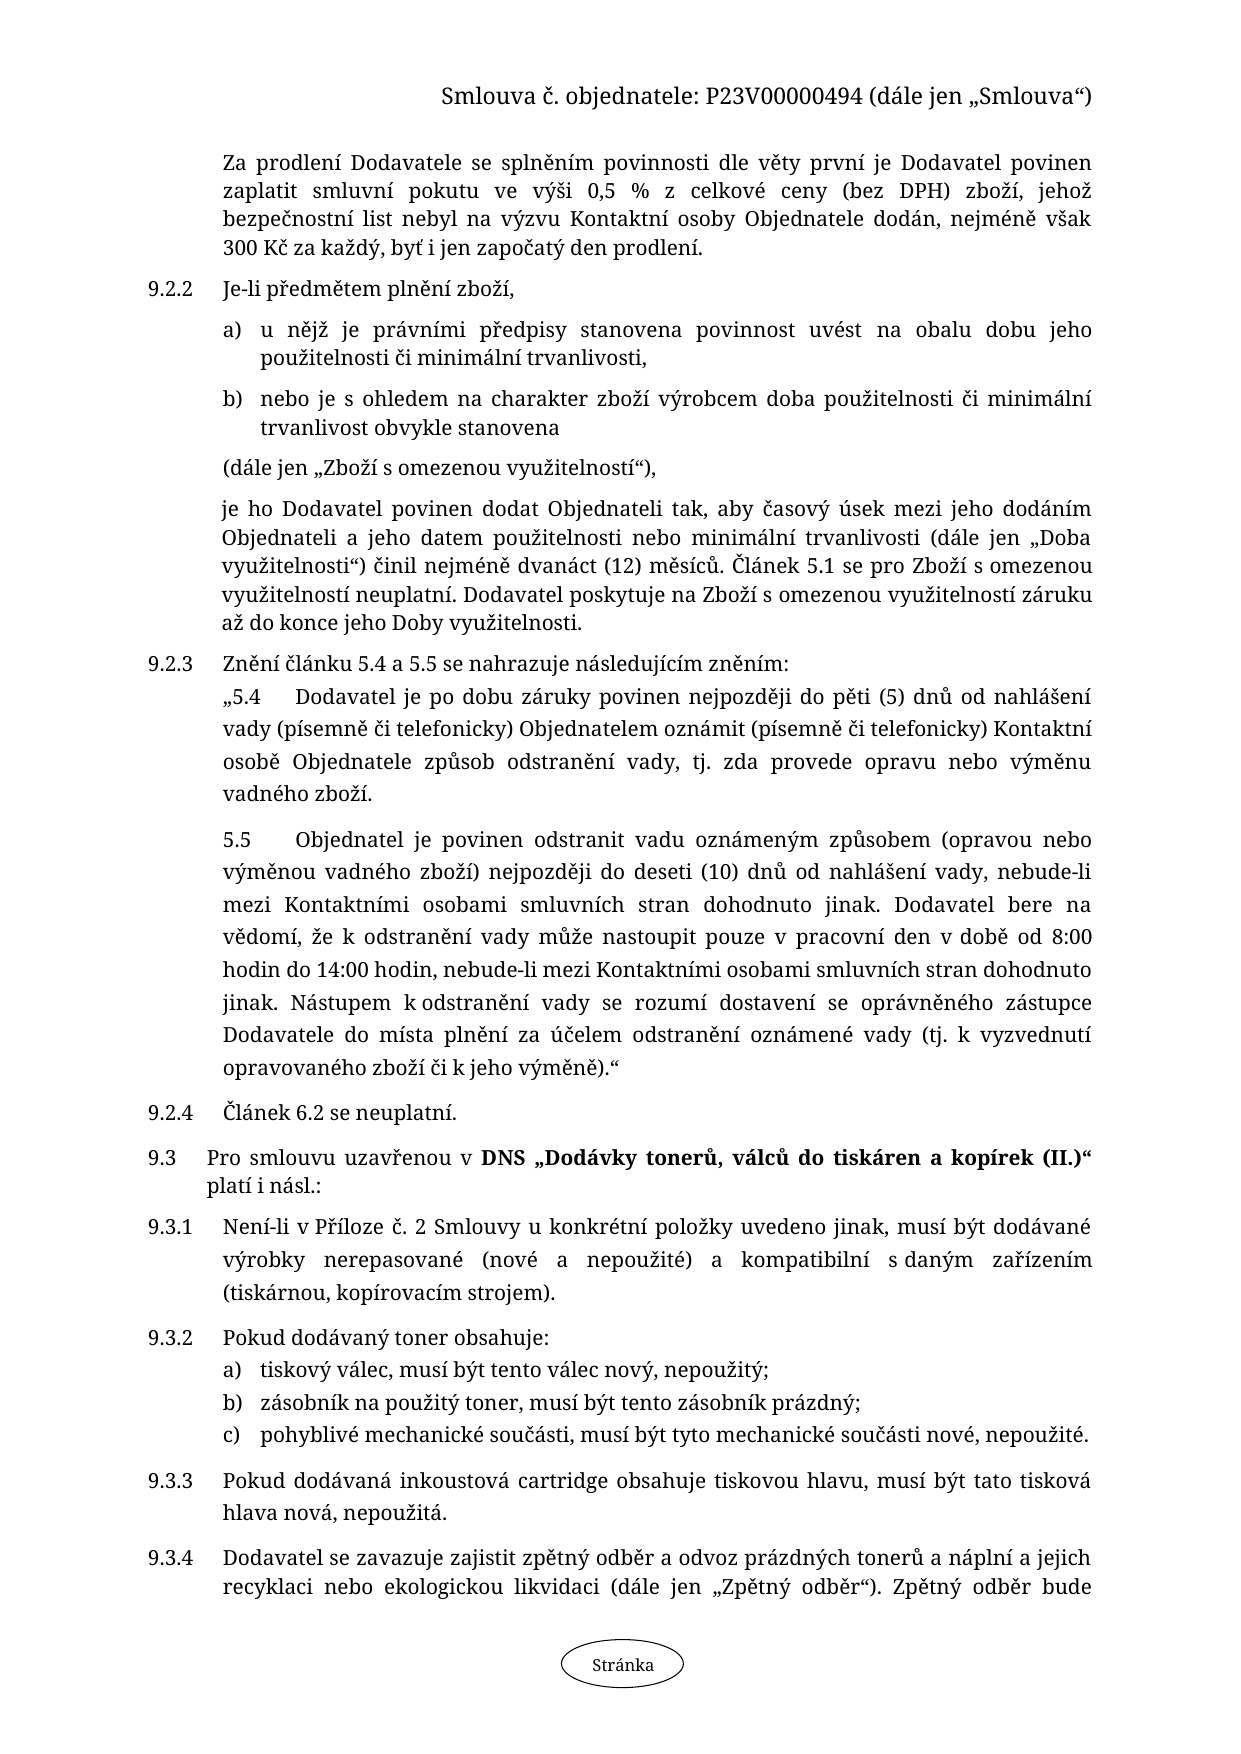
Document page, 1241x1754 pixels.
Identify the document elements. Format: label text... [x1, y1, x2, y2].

list 5.5 Objednatel je povinen odstranit vadu oznámeným způsobem (opravou nebo výměnou vadného zboží) nejpozději do deseti (10) dnů od nahlášení vady, nebude-li mezi Kontaktními osobami smluvních stran dohodnuto jinak. Dodavatel bere na vědomí, že k odstranění vady může nastoupit pouze v pracovní den v době od 8:00 hodin do 14:00 hodin, nebude-li mezi Kontaktními osobami smluvních stran dohodnuto jinak. Nástupem k odstranění vady se rozumí dostavení se oprávněného zástupce Dodavatele do místa plnění za účelem odstranění oznámené vady (tj. k vyzvednutí opravovaného zboží či k jeho výměně).“ [223, 825, 1093, 1081]
list „5.4 Dodavatel je po dobu záruky povinen nejpozději do pěti (5) dnů od nahlášení vady (písemně či telefonicky) Objednatelem oznámit (písemně či telefonicky) Kontaktní osobě Objednatele způsob odstranění vady, tj. zda provede opravu nebo výměnu vadného zboží. [223, 682, 1093, 808]
list Pro smlouvu uzavřenou v DNS „Dodávky tonerů, válců do tiskáren a kopírek (II.)“ platí i násl.: [148, 1143, 1093, 1200]
list Není-li v Příloze č. 2 Smlouvy u konkrétní položky uvedeno jinak, musí být dodávané výrobky nerepasované (nové a nepoužité) a kompatibilní s daným zařízením (tiskárnou, kopírovacím strojem). [148, 1212, 1093, 1306]
list Pokud dodávaná inkoustová cartridge obsahuje tiskovou hlavu, musí být tato tisková hlava nová, nepoužitá. [148, 1466, 1093, 1527]
list nebo je s ohledem na charakter zboží výrobcem doba použitelnosti či minimální trvanlivost obvykle stanovena [223, 384, 1093, 441]
list Znění článku 5.4 a 5.5 se nahrazuje následujícím zněním: [148, 649, 1093, 678]
list Článek 6.2 se neuplatní. [148, 1098, 1093, 1126]
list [148, 148, 1093, 261]
text je ho Dodavatel povinen dodat Objednateli tak, aby časový úsek mezi jeho dodáním Objednateli a jeho datem použitelnosti nebo minimální trvanlivosti (dále jen „Doba využitelnosti“) činil nejméně dvanáct (12) měsíců. Článek 5.1 se pro Zboží s omezenou využitelností neuplatní. Dodavatel poskytuje na Zboží s omezenou využitelností záruku až do konce jeho Doby využitelnosti. [221, 494, 1093, 637]
list u nějž je právními předpisy stanovena povinnost uvést na obalu dobu jeho použitelnosti či minimální trvanlivosti, [223, 315, 1093, 372]
list Je-li předmětem plnění zboží, [148, 274, 1093, 302]
list tiskový válec, musí být tento válec nový, nepoužitý; [223, 1355, 1093, 1384]
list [148, 1543, 1093, 1600]
list Pokud dodávaný toner obsahuje: [148, 1323, 1093, 1351]
list pohyblivé mechanické součásti, musí být tyto mechanické součásti nové, nepoužité. [223, 1421, 1093, 1449]
text (dále jen „Zboží s omezenou využitelností“), [223, 453, 1093, 482]
list zásobník na použitý toner, musí být tento zásobník prázdný; [223, 1388, 1093, 1416]
